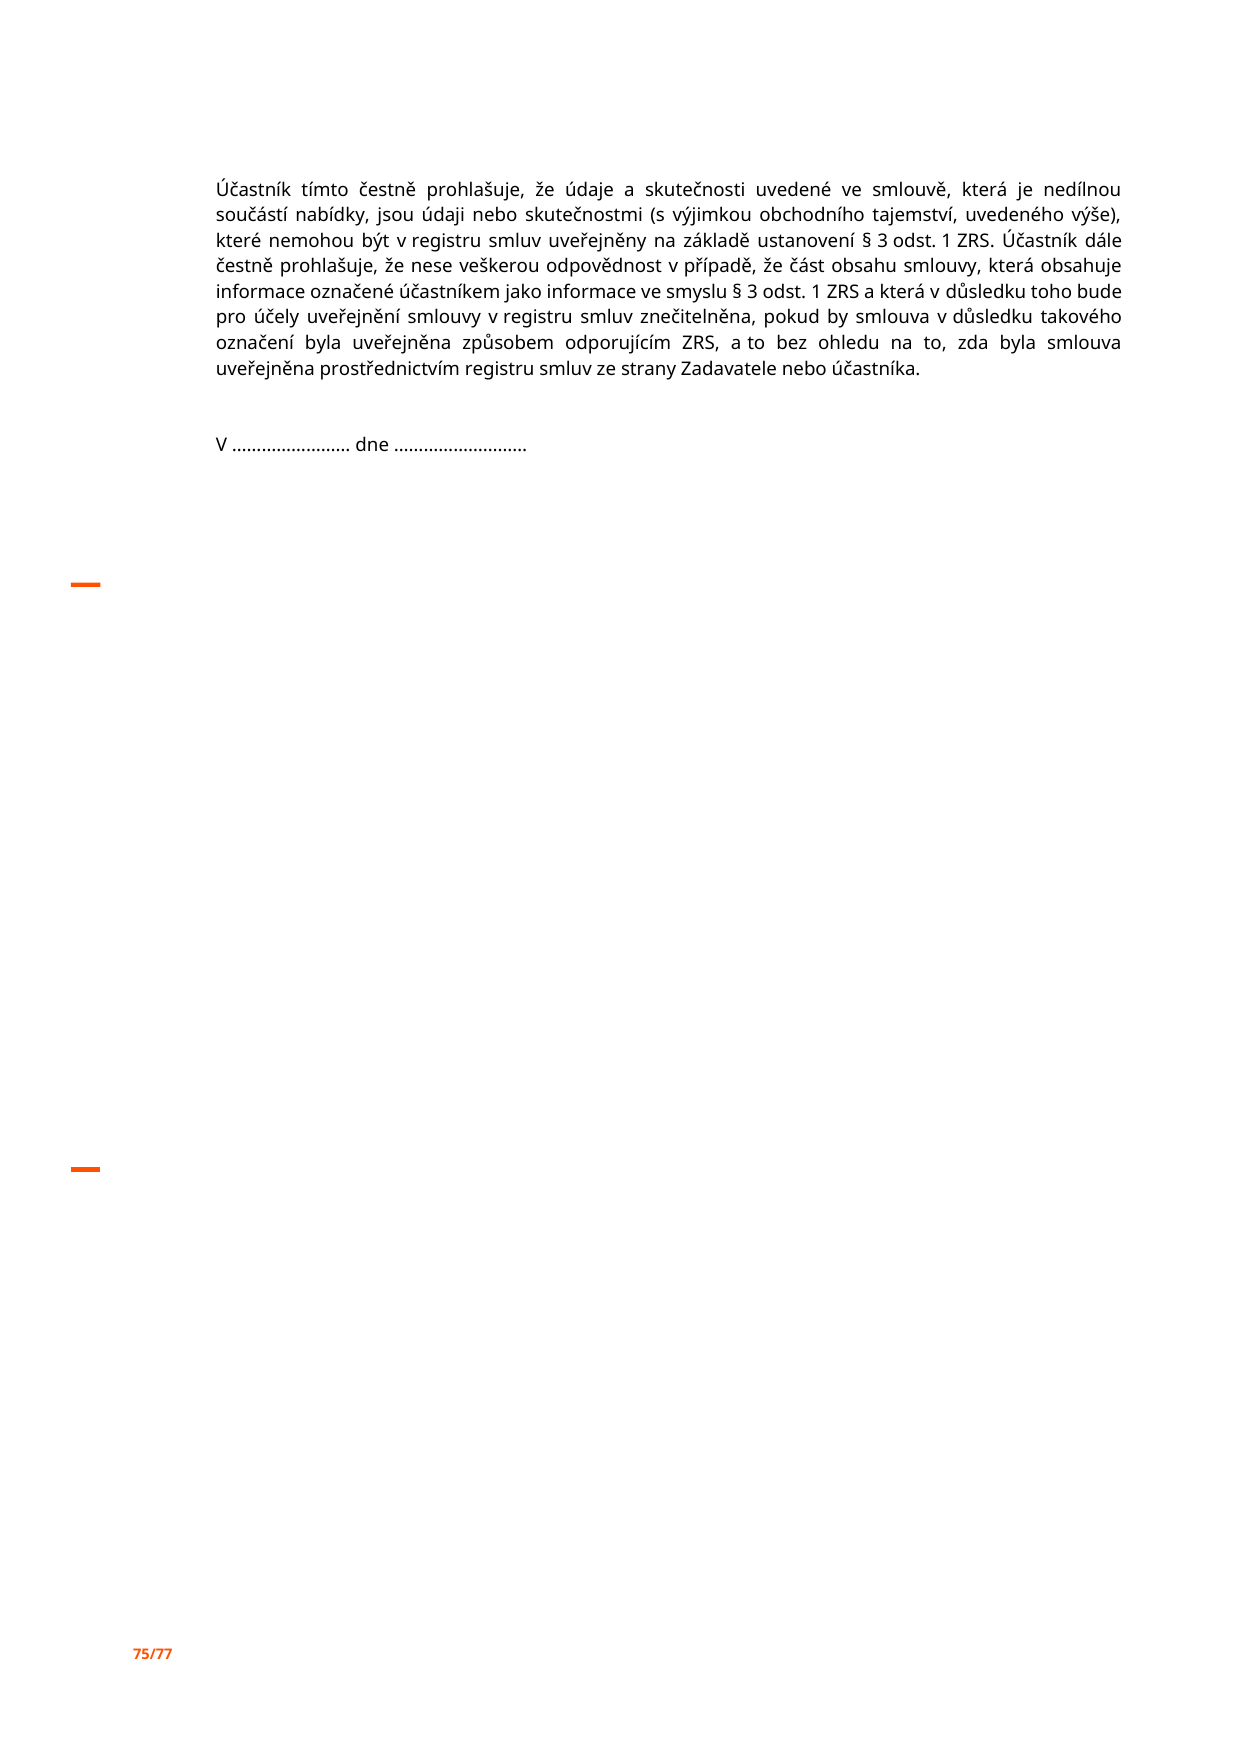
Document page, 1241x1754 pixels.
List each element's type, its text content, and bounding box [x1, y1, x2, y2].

text Účastník tímto čestně prohlašuje, že údaje a skutečnosti uvedené ve smlouvě, která je nedílnou součástí nabídky, jsou údaji nebo skutečnostmi (s výjimkou obchodního tajemství, uvedeného výše), které nemohou být v registru smluv uveřejněny na základě ustanovení § 3 odst. 1 ZRS. Účastník dále čestně prohlašuje, že nese veškerou odpovědnost v případě, že část obsahu smlouvy, která obsahuje informace označené účastníkem jako informace ve smyslu § 3 odst. 1 ZRS a která v důsledku toho bude pro účely uveřejnění smlouvy v registru smluv znečitelněna, pokud by smlouva v důsledku takového označení byla uveřejněna způsobem odporujícím ZRS, a to bez ohledu na to, zda byla smlouva uveřejněna prostřednictvím registru smluv ze strany Zadavatele nebo účastníka. [216, 176, 1122, 380]
text V …………………… dne ……………………… [216, 431, 1122, 456]
